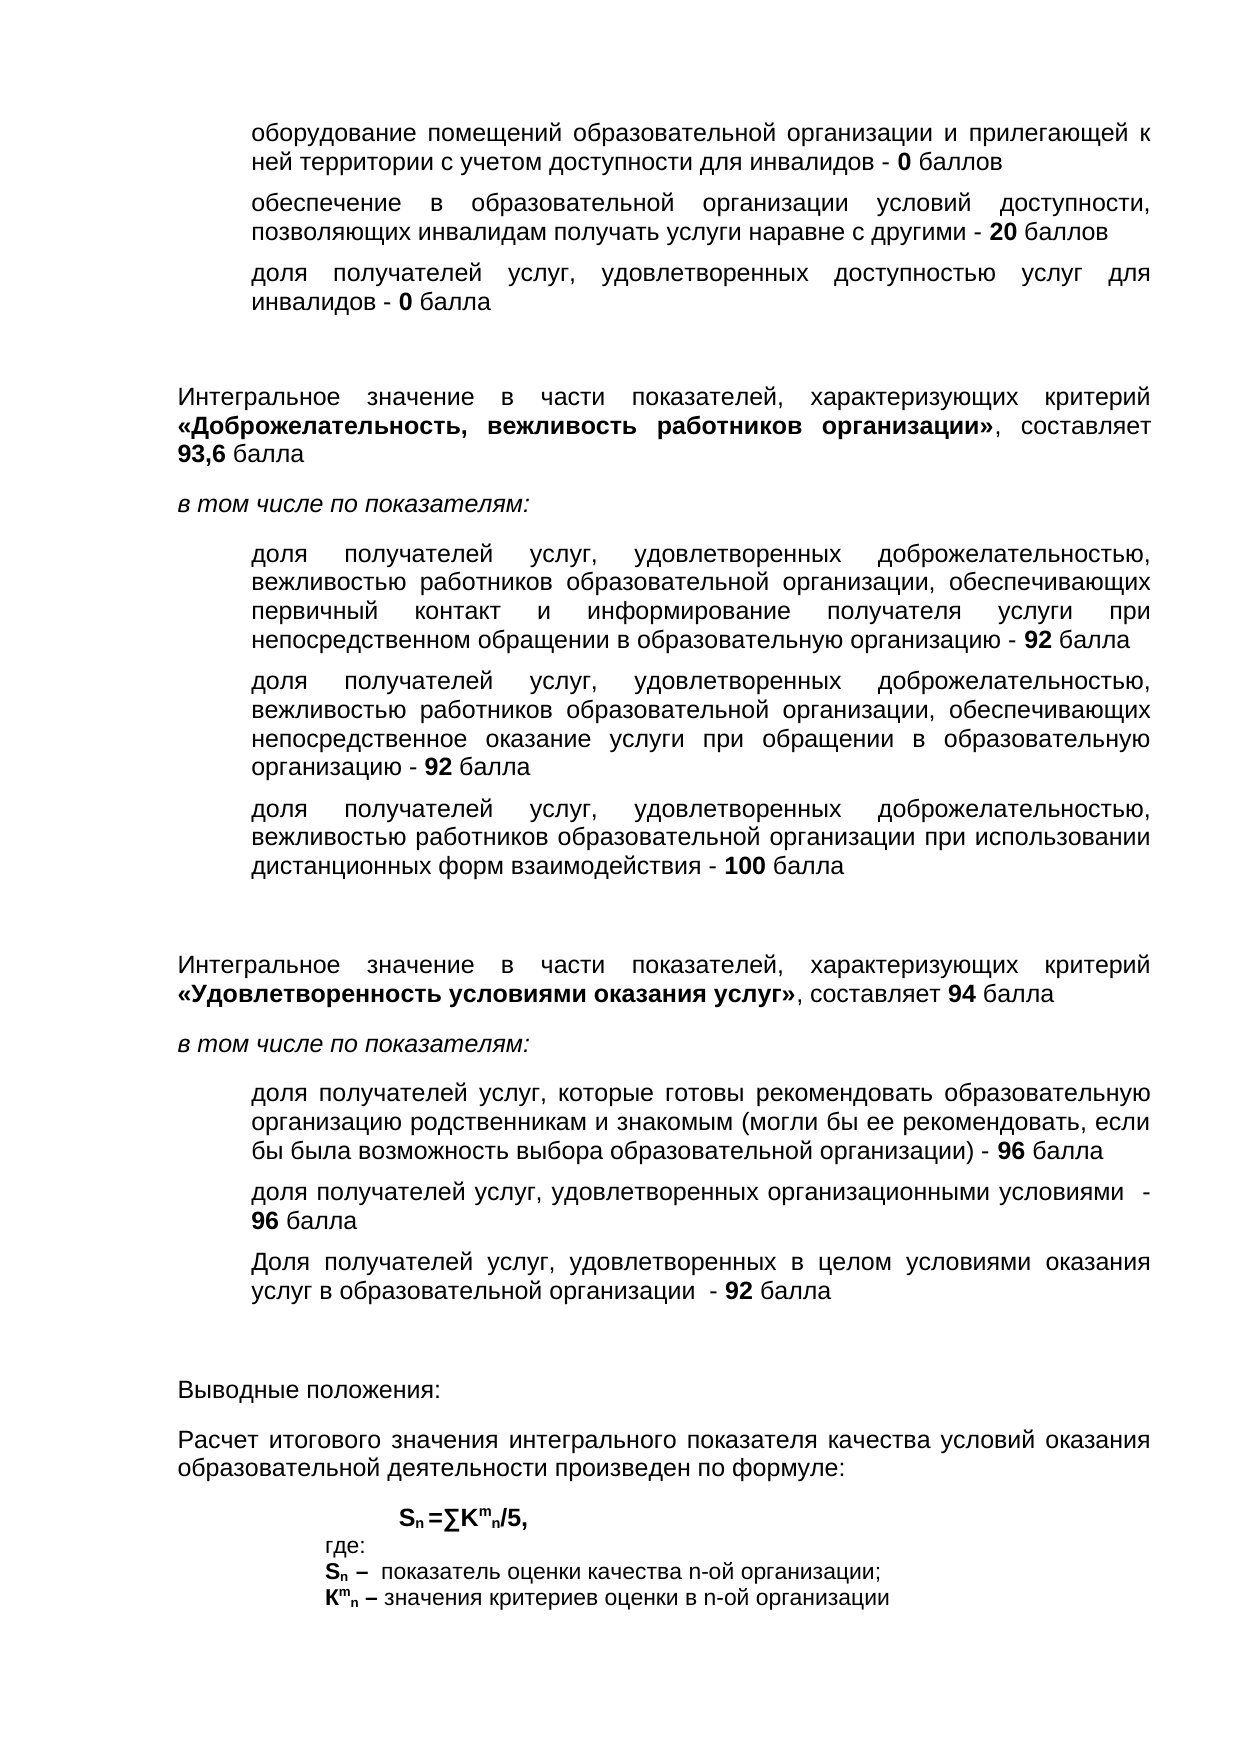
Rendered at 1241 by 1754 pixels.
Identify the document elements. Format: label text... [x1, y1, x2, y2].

text Доля получателей услуг, удовлетворенных в целом условиями оказания услуг в образовательной организации - 92 балла [251, 1247, 1152, 1304]
text оборудование помещений образовательной организации и прилегающей к ней территории с учетом доступности для инвалидов - 0 баллов [251, 118, 1152, 176]
text в том числе по показателям: [177, 489, 1152, 518]
text доля получателей услуг, удовлетворенных доброжелательностью, вежливостью работников образовательной организации, обеспечивающих первичный контакт и информирование получателя услуги при непосредственном обращении в образовательную организацию - 92 балла [251, 538, 1152, 653]
text Расчет итогового значения интегрального показателя качества условий оказания образовательной деятельности произведен по формуле: [177, 1424, 1152, 1482]
text Кmn – значения критериев оценки в n-ой организации [325, 1584, 1152, 1611]
text в том числе по показателям: [177, 1029, 1152, 1057]
text Интегральное значение в части показателей, характеризующих критерий «Доброжелательность, вежливость работников организации», составляет 93,6 балла [177, 382, 1152, 468]
text доля получателей услуг, удовлетворенных организационными условиями - 96 балла [251, 1177, 1152, 1234]
text доля получателей услуг, которые готовы рекомендовать образовательную организацию родственникам и знакомым (могли бы ее рекомендовать, если бы была возможность выбора образовательной организации) - 96 балла [251, 1078, 1152, 1164]
text обеспечение в образовательной организации условий доступности, позволяющих инвалидам получать услуги наравне с другими - 20 баллов [251, 188, 1152, 246]
text доля получателей услуг, удовлетворенных доброжелательностью, вежливостью работников образовательной организации, обеспечивающих непосредственное оказание услуги при обращении в образовательную организацию - 92 балла [251, 666, 1152, 781]
text где: [325, 1532, 1152, 1558]
text Интегральное значение в части показателей, характеризующих критерий «Удовлетворенность условиями оказания услуг», составляет 94 балла [177, 950, 1152, 1008]
text Sn – показатель оценки качества n-ой организации; [325, 1558, 1152, 1584]
text доля получателей услуг, удовлетворенных доступностью услуг для инвалидов - 0 балла [251, 258, 1152, 316]
text Выводные положения: [177, 1375, 1152, 1404]
text доля получателей услуг, удовлетворенных доброжелательностью, вежливостью работников образовательной организации при использовании дистанционных форм взаимодействия - 100 балла [251, 793, 1152, 880]
text Sn =∑Kmn/5, [398, 1503, 1152, 1532]
